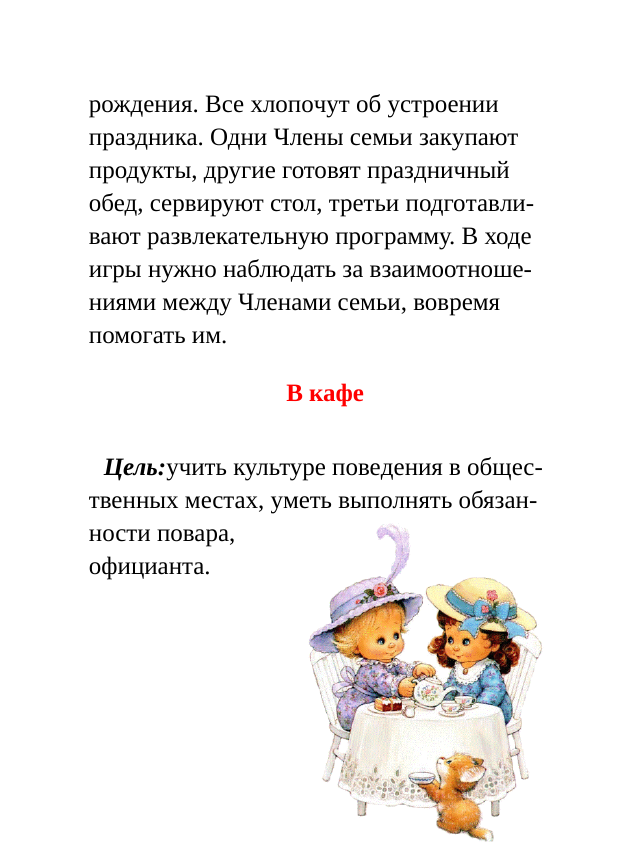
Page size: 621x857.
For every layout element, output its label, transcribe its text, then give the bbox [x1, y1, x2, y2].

picture [304, 519, 545, 842]
text В кафе [89, 378, 546, 407]
text Цель:учить культуре поведения в общественных местах, уметь выполнять обязанности повара, официанта. [89, 452, 546, 580]
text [89, 89, 546, 348]
